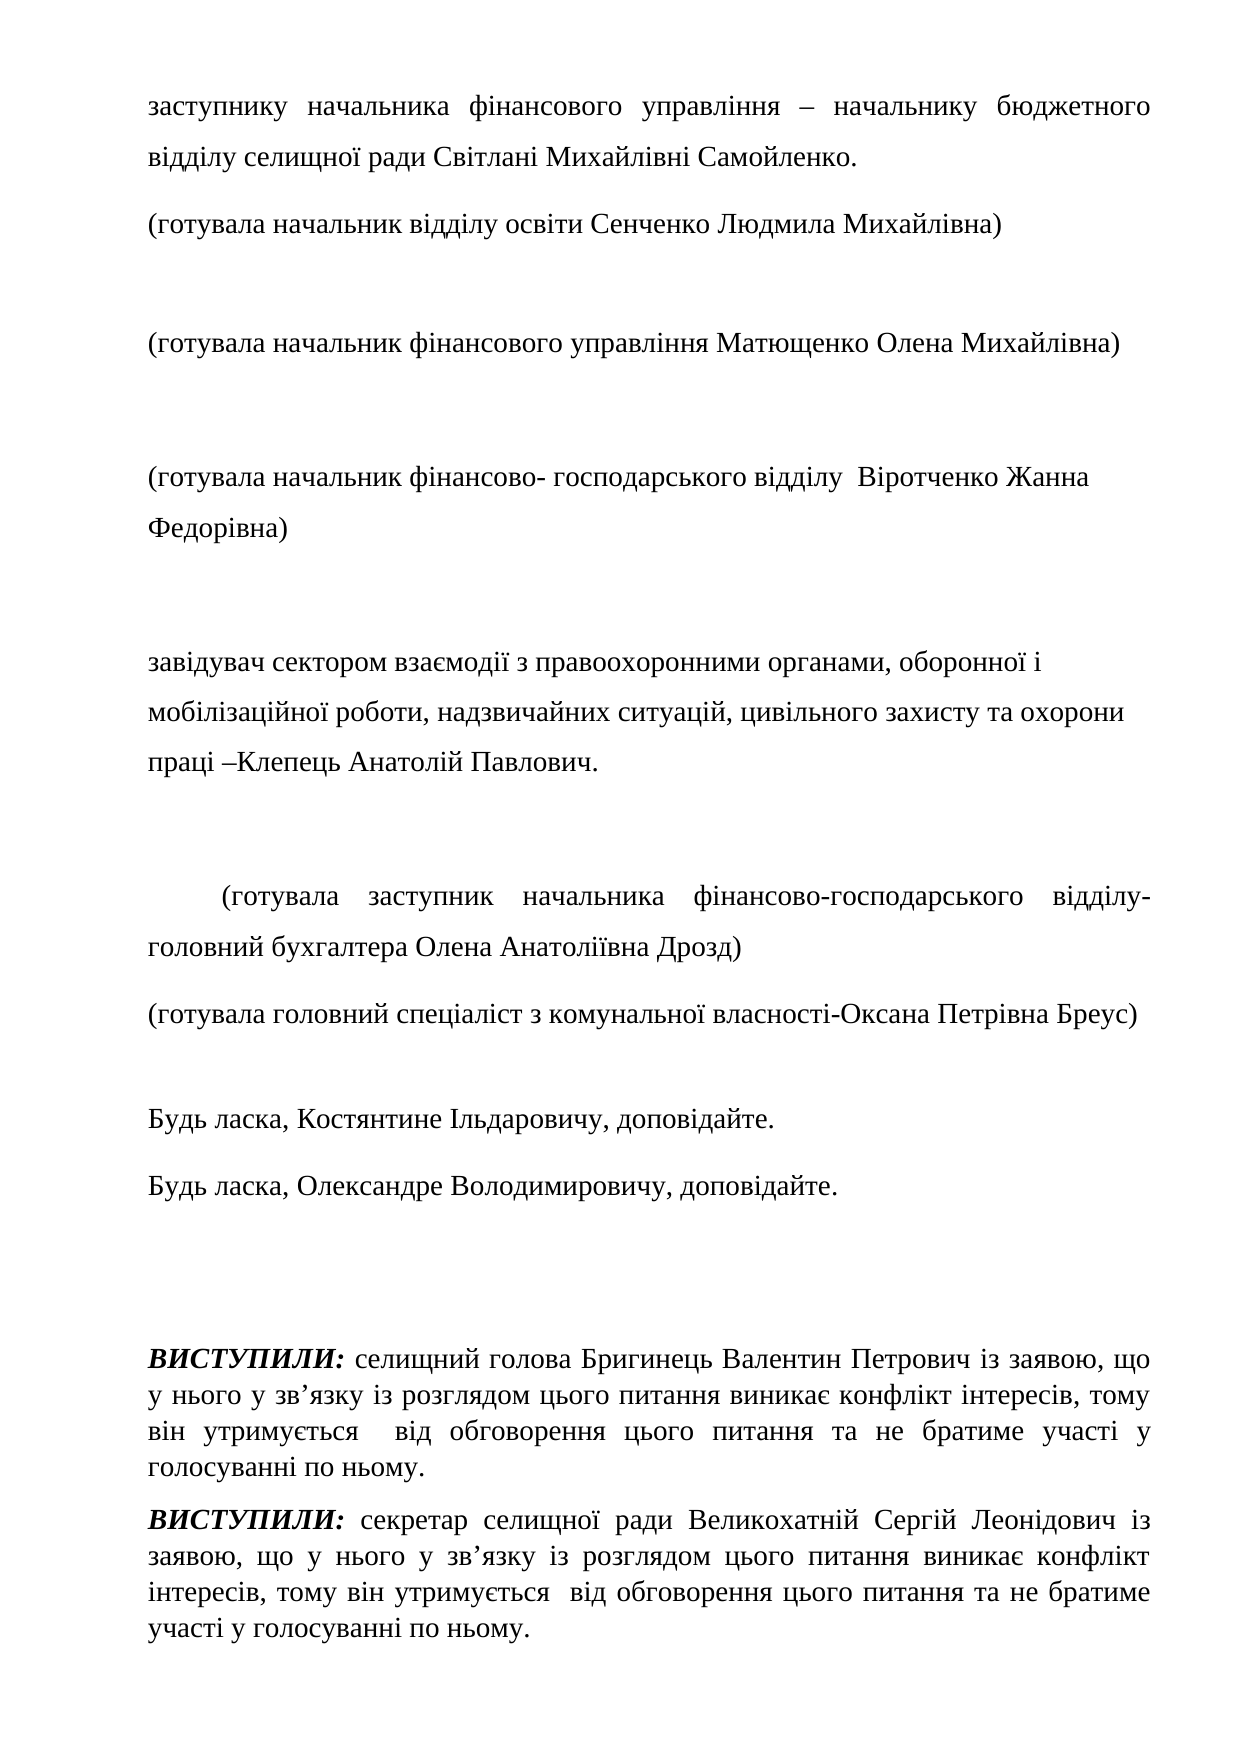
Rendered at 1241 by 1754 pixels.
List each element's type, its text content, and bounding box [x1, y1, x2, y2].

text Будь ласка, Костянтине Ільдаровичу, доповідайте. [148, 1101, 1152, 1135]
text (готувала начальник відділу освіти Сенченко Людмила Михайлівна) [148, 206, 1152, 239]
text завідувач сектором взаємодії з правоохоронними органами, оборонної і мобілізаційної роботи, надзвичайних ситуацій, цивільного захисту та охорони праці –Клепець Анатолій Павлович. [148, 644, 1152, 778]
list заступнику начальника фінансового управління – начальнику бюджетного відділу селищної ради Світлані Михайлівні Самойленко. [148, 88, 1152, 172]
text ВИСТУПИЛИ: секретар селищної ради Великохатній Сергій Леонідович із заявою, що у нього у зв’язку із розглядом цього питання виникає конфлікт інтересів, тому він утримується від обговорення цього питання та не братиме участі у голосуванні по ньому. [148, 1502, 1152, 1644]
text (готувала заступник начальника фінансово-господарського відділу-головний бухгалтера Олена Анатоліївна Дрозд) [148, 878, 1152, 962]
text (готувала начальник фінансового управління Матющенко Олена Михайлівна) [148, 326, 1152, 359]
text ВИСТУПИЛИ: селищний голова Бригинець Валентин Петрович із заявою, що у нього у зв’язку із розглядом цього питання виникає конфлікт інтересів, тому він утримується від обговорення цього питання та не братиме участі у голосуванні по ньому. [148, 1341, 1152, 1483]
text Будь ласка, Олександре Володимировичу, доповідайте. [148, 1168, 1152, 1202]
text (готувала начальник фінансово- господарського відділу Віротченко Жанна Федорівна) [148, 459, 1152, 543]
text (готувала головний спеціаліст з комунальної власності-Оксана Петрівна Бреус) [148, 996, 1152, 1029]
